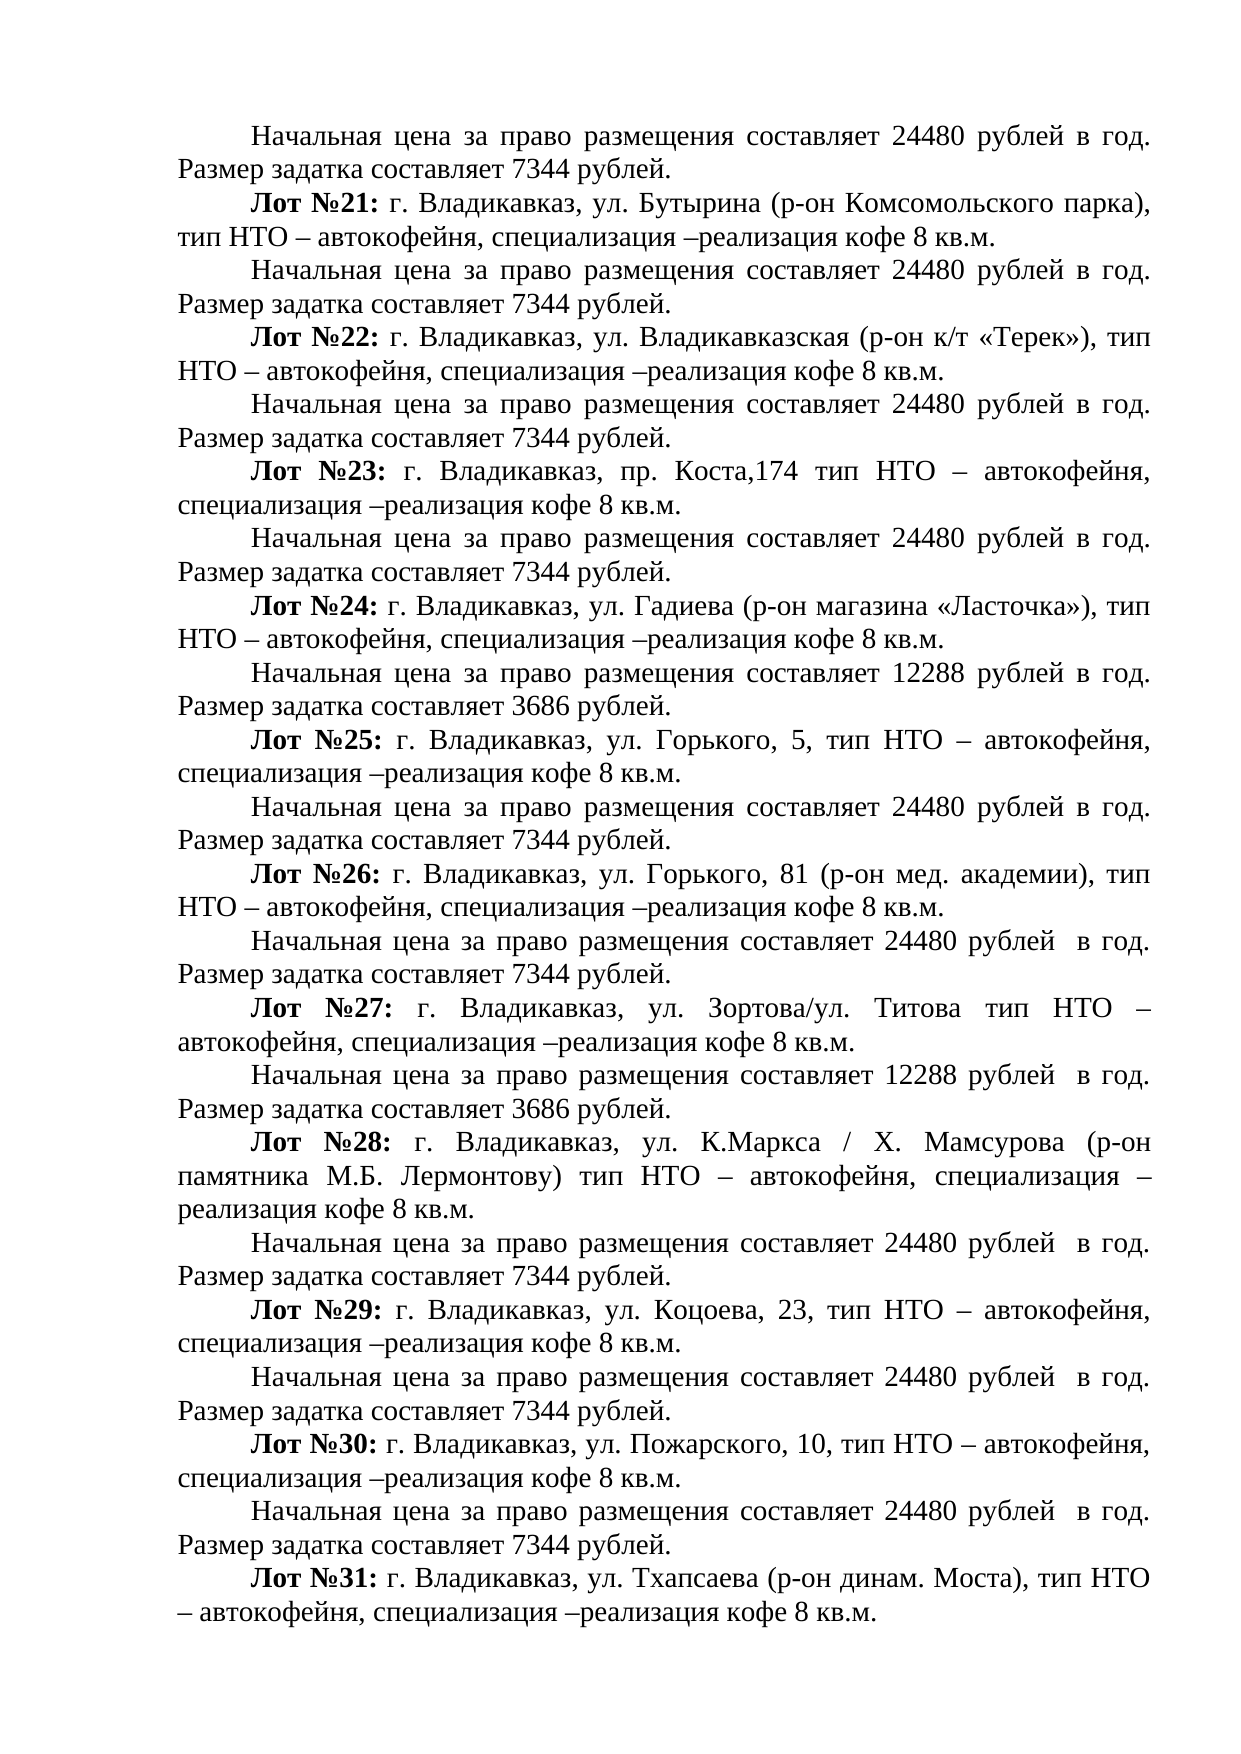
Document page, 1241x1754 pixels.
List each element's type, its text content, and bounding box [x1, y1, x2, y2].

text Начальная цена за право размещения составляет 12288 рублей в год. Размер задатка составляет 3686 рублей. [177, 655, 1152, 722]
text Лот №25: г. Владикавказ, ул. Горького, 5, тип НТО – автокофейня, специализация –реализация кофе 8 кв.м. [177, 722, 1152, 789]
text Начальная цена за право размещения составляет 24480 рублей в год. Размер задатка составляет 7344 рублей. [177, 1359, 1152, 1426]
text Лот №21: г. Владикавказ, ул. Бутырина (р-он Комсомольского парка), тип НТО – автокофейня, специализация –реализация кофе 8 кв.м. [177, 185, 1152, 252]
text Лот №28: г. Владикавказ, ул. К.Маркса / Х. Мамсурова (р-он памятника М.Б. Лермонтову) тип НТО – автокофейня, специализация –реализация кофе 8 кв.м. [177, 1124, 1152, 1225]
text Начальная цена за право размещения составляет 12288 рублей в год. Размер задатка составляет 3686 рублей. [177, 1057, 1152, 1124]
text Лот №29: г. Владикавказ, ул. Коцоева, 23, тип НТО – автокофейня, специализация –реализация кофе 8 кв.м. [177, 1292, 1152, 1359]
text Начальная цена за право размещения составляет 24480 рублей в год. Размер задатка составляет 7344 рублей. [177, 1493, 1152, 1560]
text Лот №24: г. Владикавказ, ул. Гадиева (р-он магазина «Ласточка»), тип НТО – автокофейня, специализация –реализация кофе 8 кв.м. [177, 588, 1152, 655]
text Начальная цена за право размещения составляет 24480 рублей в год. Размер задатка составляет 7344 рублей. [177, 923, 1152, 990]
text Лот №26: г. Владикавказ, ул. Горького, 81 (р-он мед. академии), тип НТО – автокофейня, специализация –реализация кофе 8 кв.м. [177, 856, 1152, 923]
text Лот №27: г. Владикавказ, ул. Зортова/ул. Титова тип НТО – автокофейня, специализация –реализация кофе 8 кв.м. [177, 990, 1152, 1057]
text Лот №23: г. Владикавказ, пр. Коста,174 тип НТО – автокофейня, специализация –реализация кофе 8 кв.м. [177, 453, 1152, 521]
text Лот №31: г. Владикавказ, ул. Тхапсаева (р-он динам. Моста), тип НТО – автокофейня, специализация –реализация кофе 8 кв.м. [177, 1560, 1152, 1627]
text Начальная цена за право размещения составляет 24480 рублей в год. Размер задатка составляет 7344 рублей. [177, 1225, 1152, 1292]
text Лот №30: г. Владикавказ, ул. Пожарского, 10, тип НТО – автокофейня, специализация –реализация кофе 8 кв.м. [177, 1426, 1152, 1493]
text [177, 118, 1152, 185]
text Начальная цена за право размещения составляет 24480 рублей в год. Размер задатка составляет 7344 рублей. [177, 386, 1152, 453]
text Начальная цена за право размещения составляет 24480 рублей в год. Размер задатка составляет 7344 рублей. [177, 789, 1152, 856]
text Лот №22: г. Владикавказ, ул. Владикавказская (р-он к/т «Терек»), тип НТО – автокофейня, специализация –реализация кофе 8 кв.м. [177, 319, 1152, 386]
text Начальная цена за право размещения составляет 24480 рублей в год. Размер задатка составляет 7344 рублей. [177, 252, 1152, 319]
text Начальная цена за право размещения составляет 24480 рублей в год. Размер задатка составляет 7344 рублей. [177, 521, 1152, 588]
